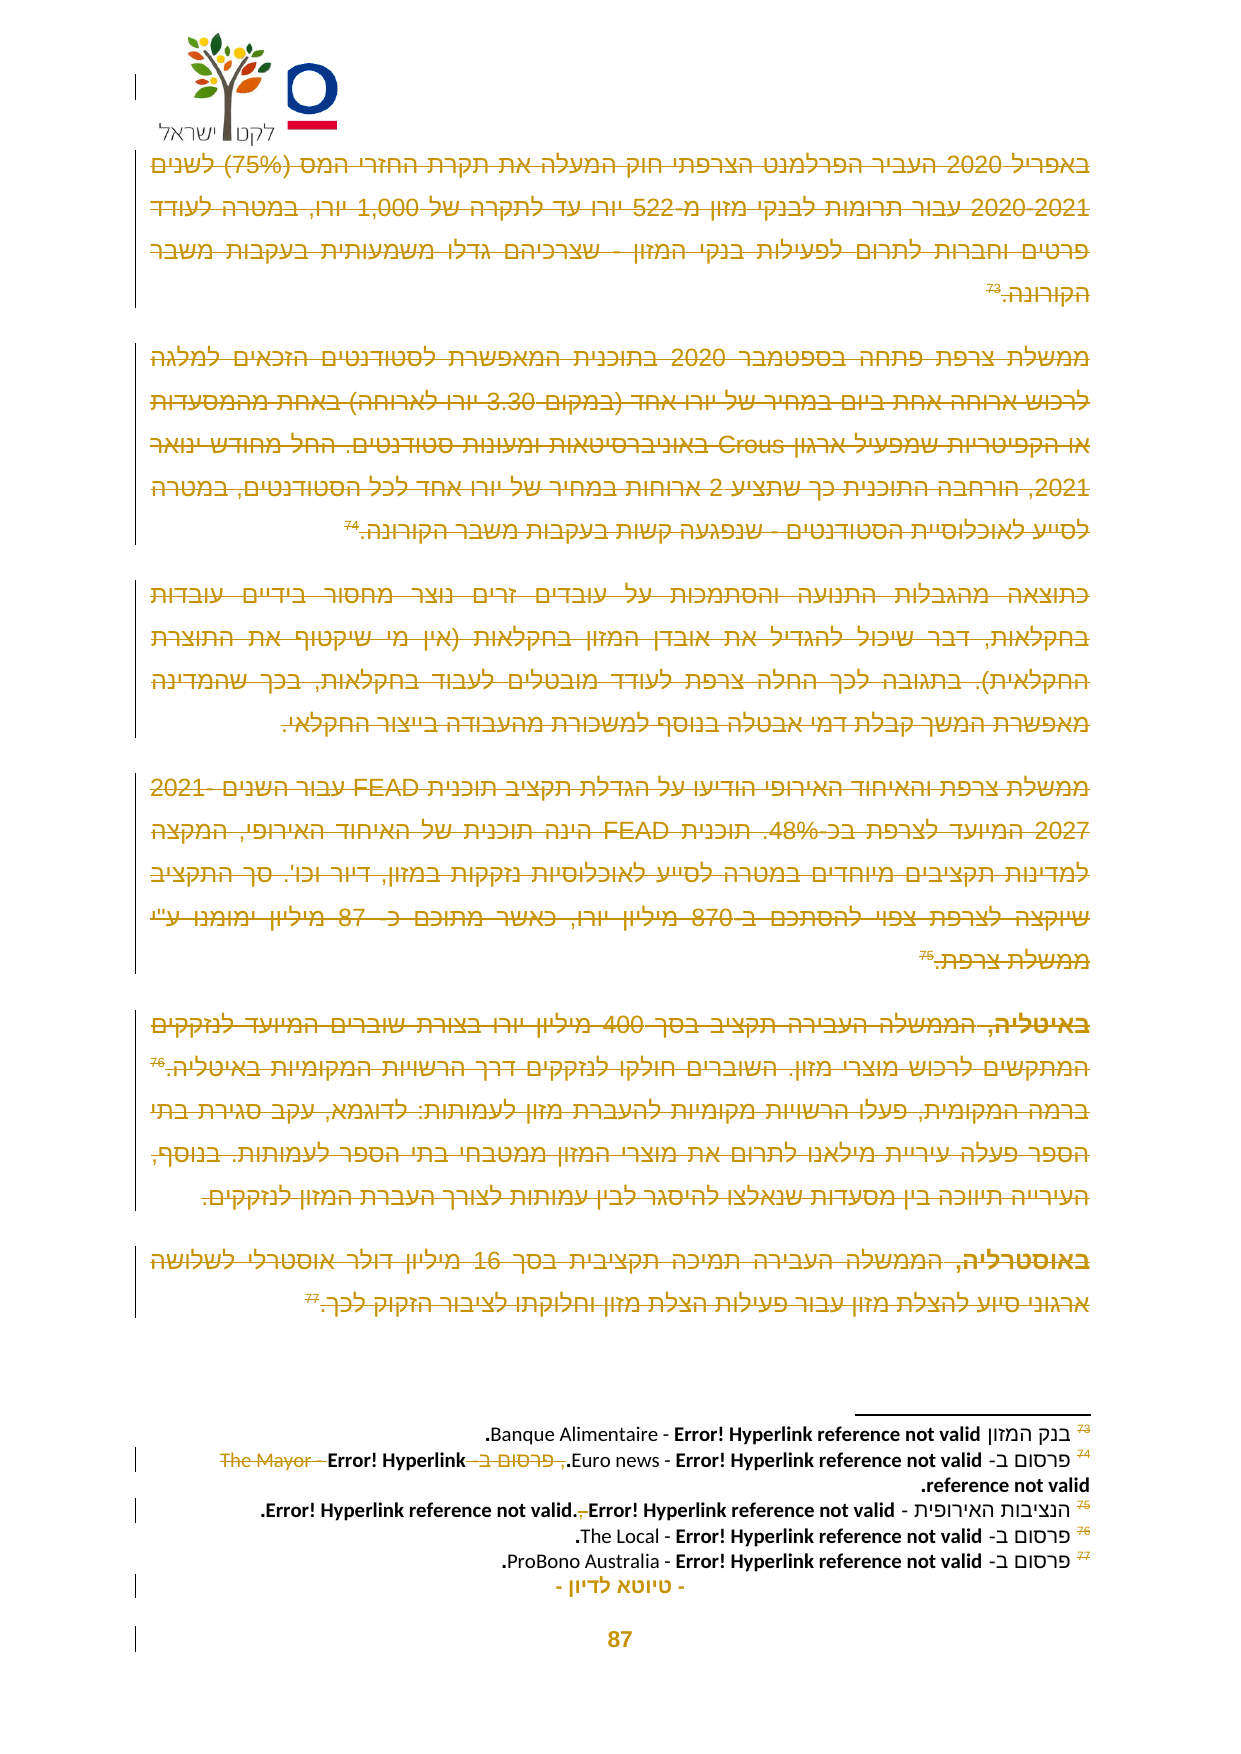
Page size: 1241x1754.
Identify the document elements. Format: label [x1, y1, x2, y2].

picture [146, 9, 341, 151]
